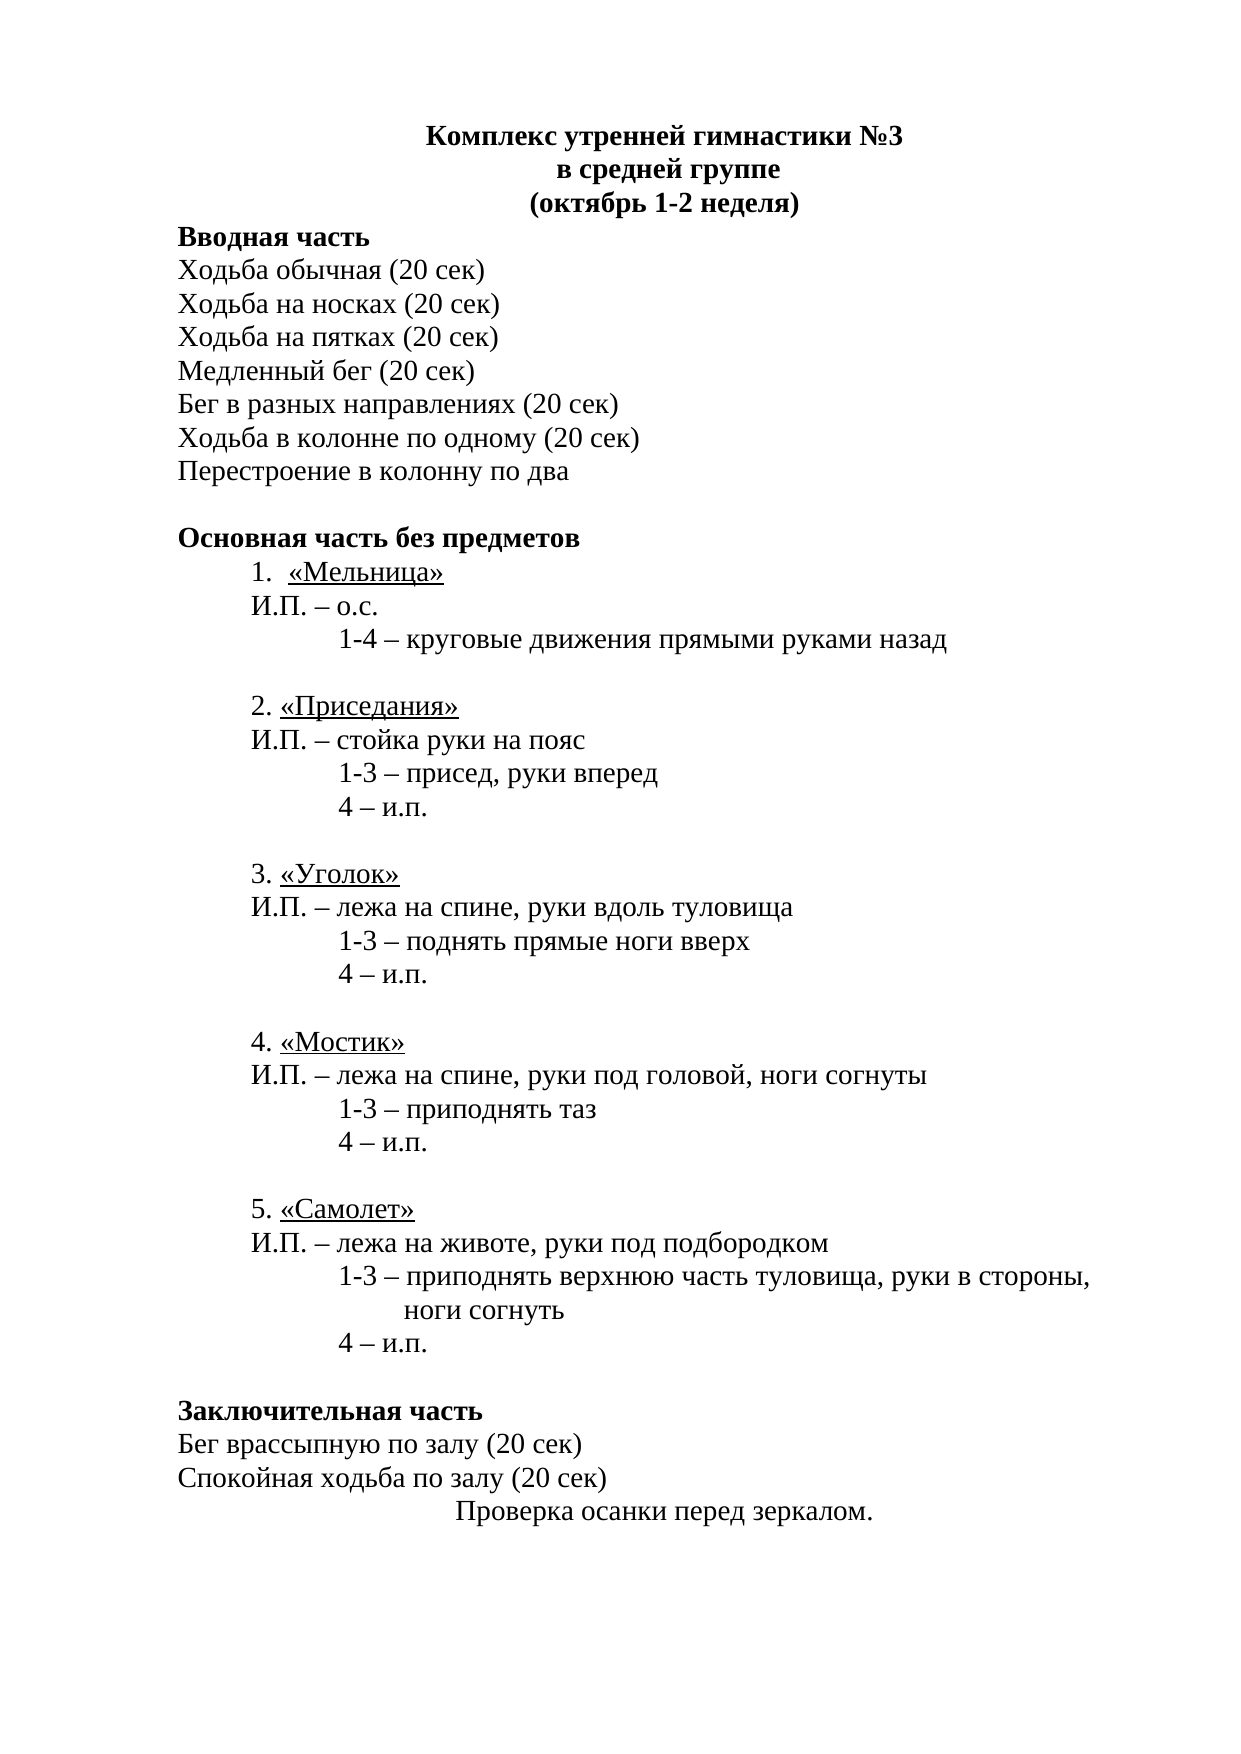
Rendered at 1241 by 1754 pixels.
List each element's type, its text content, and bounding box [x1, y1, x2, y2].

text Ходьба на носках (20 сек) [177, 286, 1152, 319]
text Ходьба в колонне по одному (20 сек) [177, 420, 1152, 453]
text Комплекс утренней гимнастики №3 [177, 118, 1152, 152]
text И.П. – лежа на животе, руки под подбородком [251, 1225, 1152, 1258]
text 1-4 – круговые движения прямыми руками назад [251, 621, 1152, 655]
text И.П. – о.с. [251, 588, 1152, 621]
text 1-3 – поднять прямые ноги вверх [251, 923, 1152, 957]
text в средней группе [177, 152, 1152, 185]
text ноги согнуть [251, 1292, 1152, 1326]
text 5. «Самолет» [251, 1191, 1152, 1225]
text И.П. – лежа на спине, руки вдоль туловища [251, 889, 1152, 923]
text 2. «Приседания» [251, 688, 1152, 722]
text Заключительная часть [177, 1393, 1152, 1426]
text Перестроение в колонну по два [177, 453, 1152, 487]
text 4 – и.п. [251, 789, 1152, 822]
text Вводная часть [177, 219, 1152, 252]
text 4. «Мостик» [251, 1024, 1152, 1057]
text Бег врассыпную по залу (20 сек) [177, 1426, 1152, 1460]
text Основная часть без предметов [177, 521, 1152, 554]
text 3. «Уголок» [251, 856, 1152, 889]
text 4 – и.п. [251, 1124, 1152, 1158]
list «Мельница» [251, 554, 1152, 588]
text И.П. – стойка руки на пояс [251, 722, 1152, 755]
text (октябрь 1-2 неделя) [177, 185, 1152, 219]
text 1-3 – приподнять таз [251, 1091, 1152, 1124]
text Медленный бег (20 сек) [177, 353, 1152, 386]
text Ходьба обычная (20 сек) [177, 252, 1152, 286]
text Проверка осанки перед зеркалом. [177, 1493, 1152, 1527]
text 1-3 – приподнять верхнюю часть туловища, руки в стороны, [251, 1258, 1152, 1292]
text И.П. – лежа на спине, руки под головой, ноги согнуты [251, 1057, 1152, 1091]
text Спокойная ходьба по залу (20 сек) [177, 1460, 1152, 1493]
text Ходьба на пятках (20 сек) [177, 319, 1152, 353]
text Бег в разных направлениях (20 сек) [177, 386, 1152, 420]
text 4 – и.п. [251, 957, 1152, 990]
text 4 – и.п. [251, 1326, 1152, 1359]
text 1-3 – присед, руки вперед [251, 755, 1152, 789]
